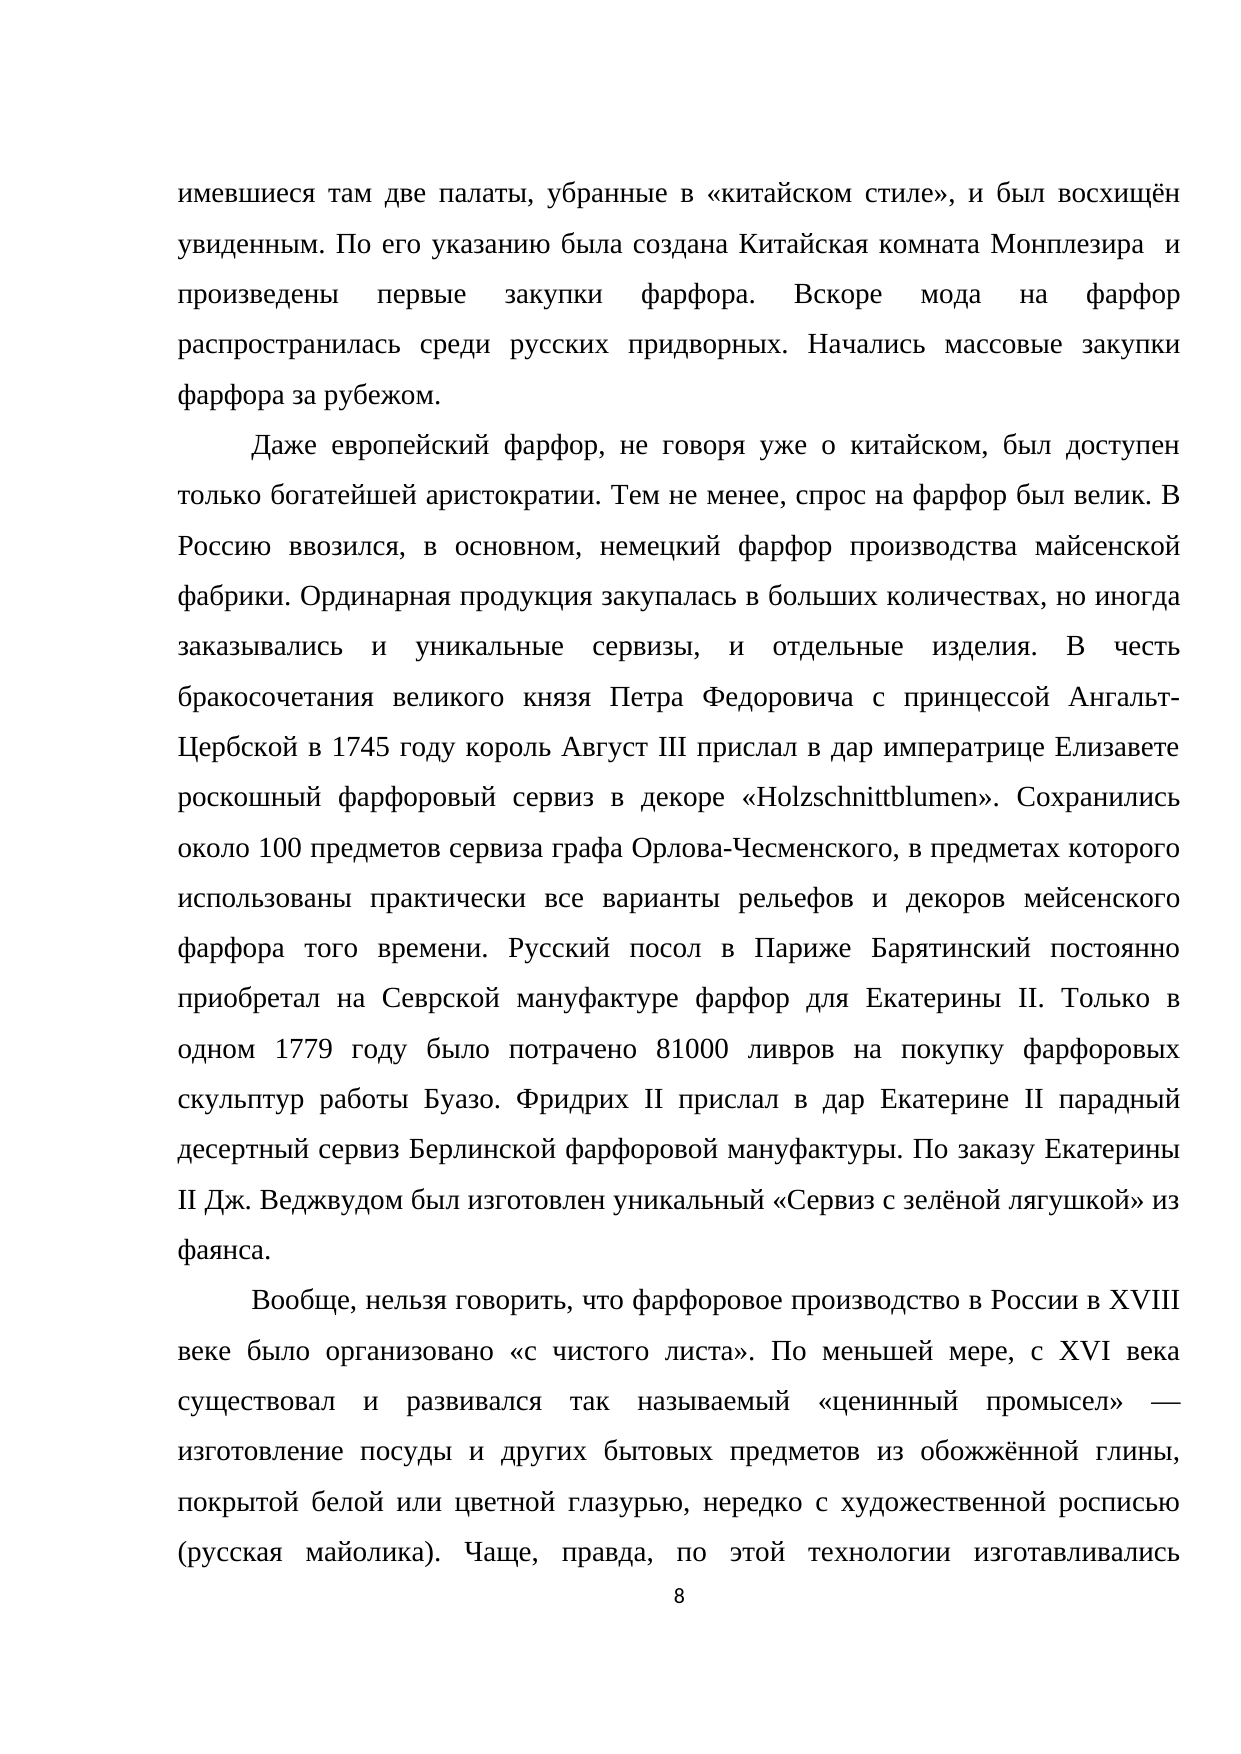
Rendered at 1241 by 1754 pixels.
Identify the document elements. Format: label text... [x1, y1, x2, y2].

text Даже европейский фарфор, не говоря уже о китайском, был доступен только богатейшей аристократии. Тем не менее, спрос на фарфор был велик. В Россию ввозился, в основном, немецкий фарфор производства майсенской фабрики. Ординарная продукция закупалась в больших количествах, но иногда заказывались и уникальные сервизы, и отдельные изделия. В честь бракосочетания великого князя Петра Федоровича с принцессой Ангальт-Цербской в 1745 году король Август III прислал в дар императрице Елизавете роскошный фарфоровый сервиз в декоре «Holzschnittblumen». Сохранились около 100 предметов сервиза графа Орлова-Чесменского, в предметах которого использованы практически все варианты рельефов и декоров мейсенского фарфора того времени. Русский посол в Париже Барятинский постоянно приобретал на Севрской мануфактуре фарфор для Екатерины II. Только в одном 1779 году было потрачено 81000 ливров на покупку фарфоровых скульптур работы Буазо. Фридрих II прислал в дар Екатерине II парадный десертный сервиз Берлинской фарфоровой мануфактуры. По заказу Екатерины II Дж. Веджвудом был изготовлен уникальный «Сервиз с зелёной лягушкой» из фаянса. [177, 427, 1181, 1266]
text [177, 176, 1181, 410]
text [177, 1282, 1181, 1568]
